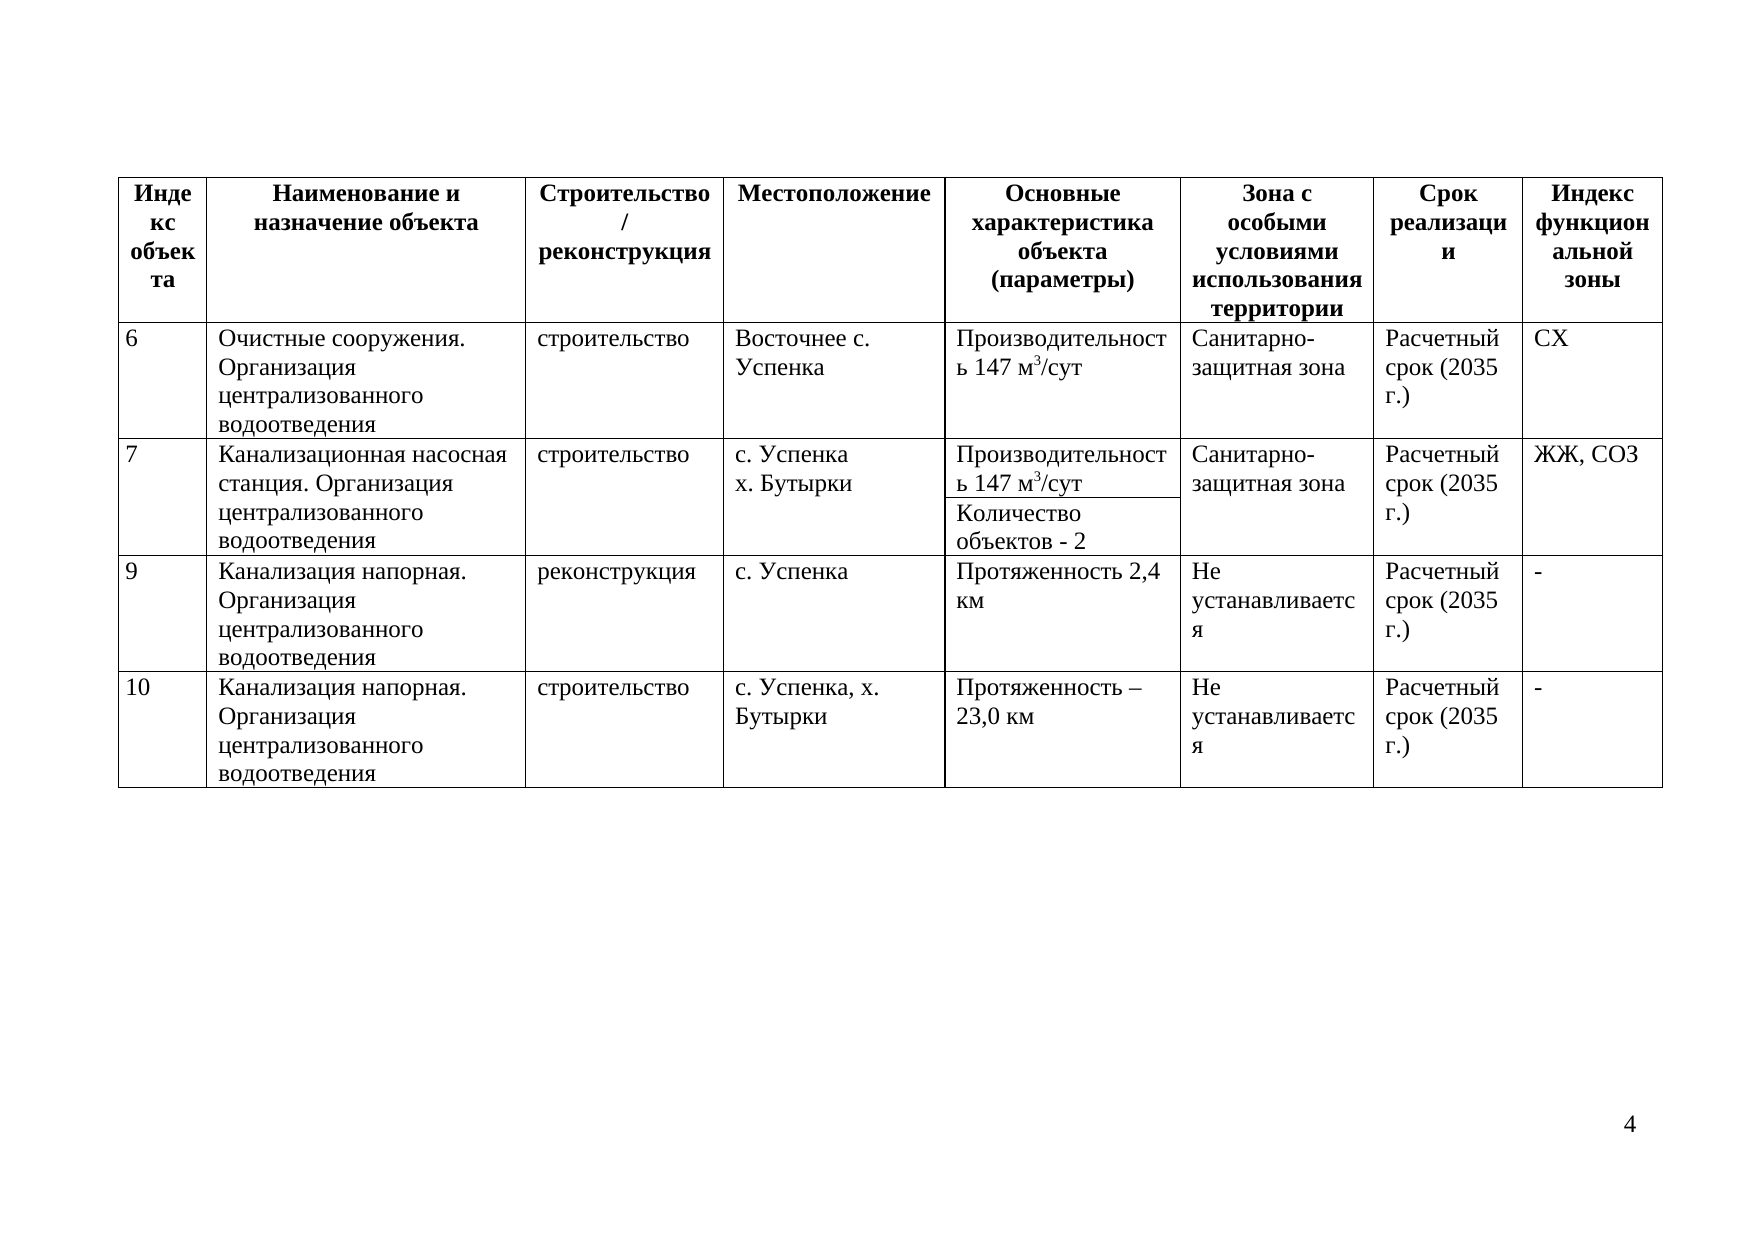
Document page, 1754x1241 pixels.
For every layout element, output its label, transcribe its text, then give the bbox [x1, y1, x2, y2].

table_cell [119, 672, 206, 787]
table_cell Канализационная насосная станция. Организация централизованного водоотведения [207, 439, 525, 555]
table_cell Протяженность – 23,0 км [946, 672, 1180, 787]
table_cell строительство [526, 323, 723, 438]
table_header Местоположение [724, 178, 944, 322]
table_cell Санитарно-защитная зона [1181, 439, 1373, 555]
table_cell Расчетный срок (2035 г.) [1374, 323, 1522, 438]
table_header Наименование и назначение объекта [207, 178, 525, 322]
table_cell Не устанавливается [1181, 672, 1373, 787]
table_cell [119, 556, 206, 671]
table_cell Расчетный срок (2035 г.) [1374, 672, 1522, 787]
table_cell Количество объектов - 2 [946, 498, 1180, 555]
table_cell Очистные сооружения. Организация централизованного водоотведения [207, 323, 525, 438]
table_cell [119, 323, 206, 438]
table_cell ЖЖ, СОЗ [1523, 439, 1662, 555]
table_cell Восточнее с. Успенка [724, 323, 944, 438]
table_cell Канализация напорная. Организация централизованного водоотведения [207, 556, 525, 671]
table_cell Производительность 147 м3/сут [946, 323, 1180, 438]
table_cell [119, 439, 206, 555]
table_cell - [1523, 556, 1662, 671]
table_cell с. Успенка х. Бутырки [724, 439, 944, 555]
table_cell Канализация напорная. Организация централизованного водоотведения [207, 672, 525, 787]
table_cell реконструкция [526, 556, 723, 671]
table_cell строительство [526, 672, 723, 787]
table_header Основные характеристика объекта (параметры) [946, 178, 1180, 322]
table_header Индекс функциональной зоны [1523, 178, 1662, 322]
table_cell Расчетный срок (2035 г.) [1374, 556, 1522, 671]
table_cell - [1523, 672, 1662, 787]
table_cell Санитарно-защитная зона [1181, 323, 1373, 438]
table_header Срок реализации [1374, 178, 1522, 322]
table_cell с. Успенка [724, 556, 944, 671]
table_cell СХ [1523, 323, 1662, 438]
table_cell Не устанавливается [1181, 556, 1373, 671]
table_cell Расчетный срок (2035 г.) [1374, 439, 1522, 555]
table_header Зона с особыми условиями использования территории [1181, 178, 1373, 322]
table_header Индекс объекта [119, 178, 206, 322]
table_cell Протяженность 2,4 км [946, 556, 1180, 671]
table_header Строительство/ реконструкция [526, 178, 723, 322]
table_cell строительство [526, 439, 723, 555]
table_cell Производительность 147 м3/сут [946, 439, 1180, 497]
table_cell с. Успенка, х. Бутырки [724, 672, 944, 787]
